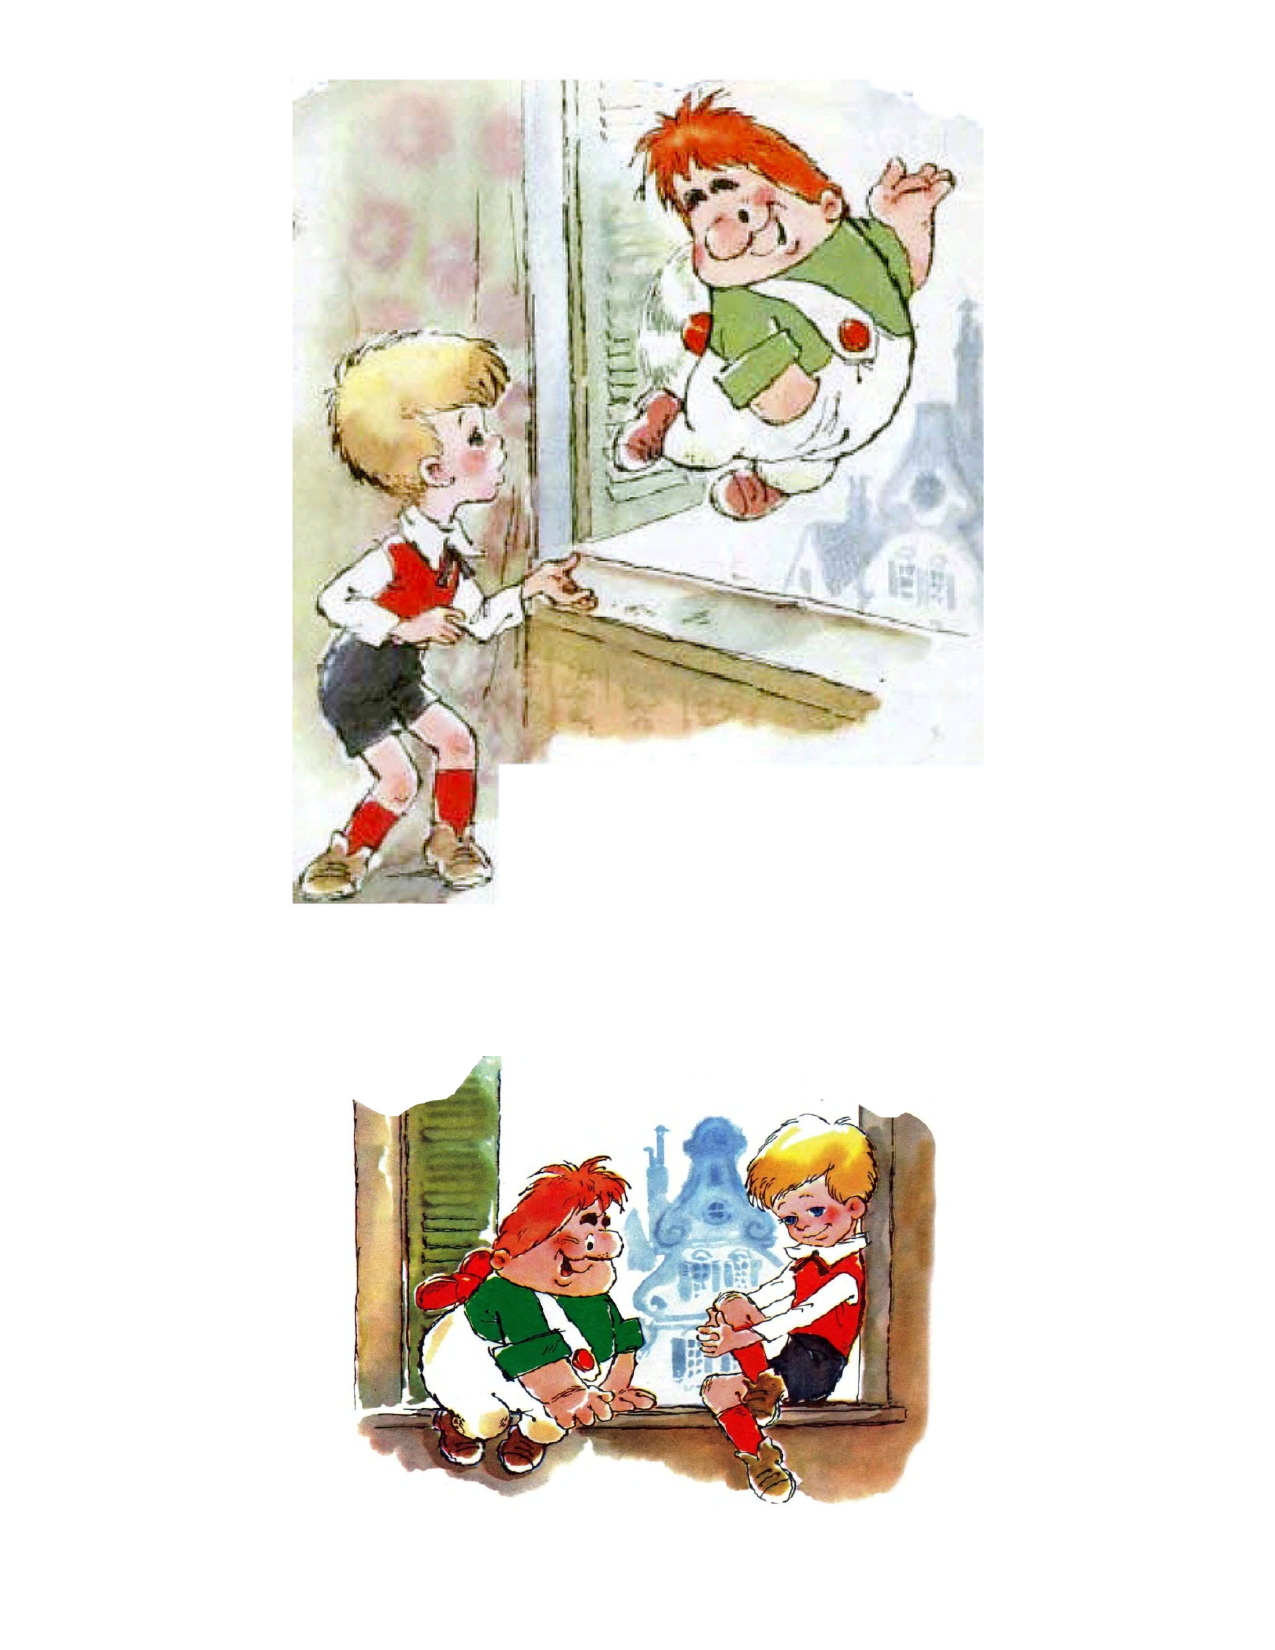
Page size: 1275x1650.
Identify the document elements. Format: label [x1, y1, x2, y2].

picture [291, 75, 984, 908]
picture [324, 1056, 951, 1513]
